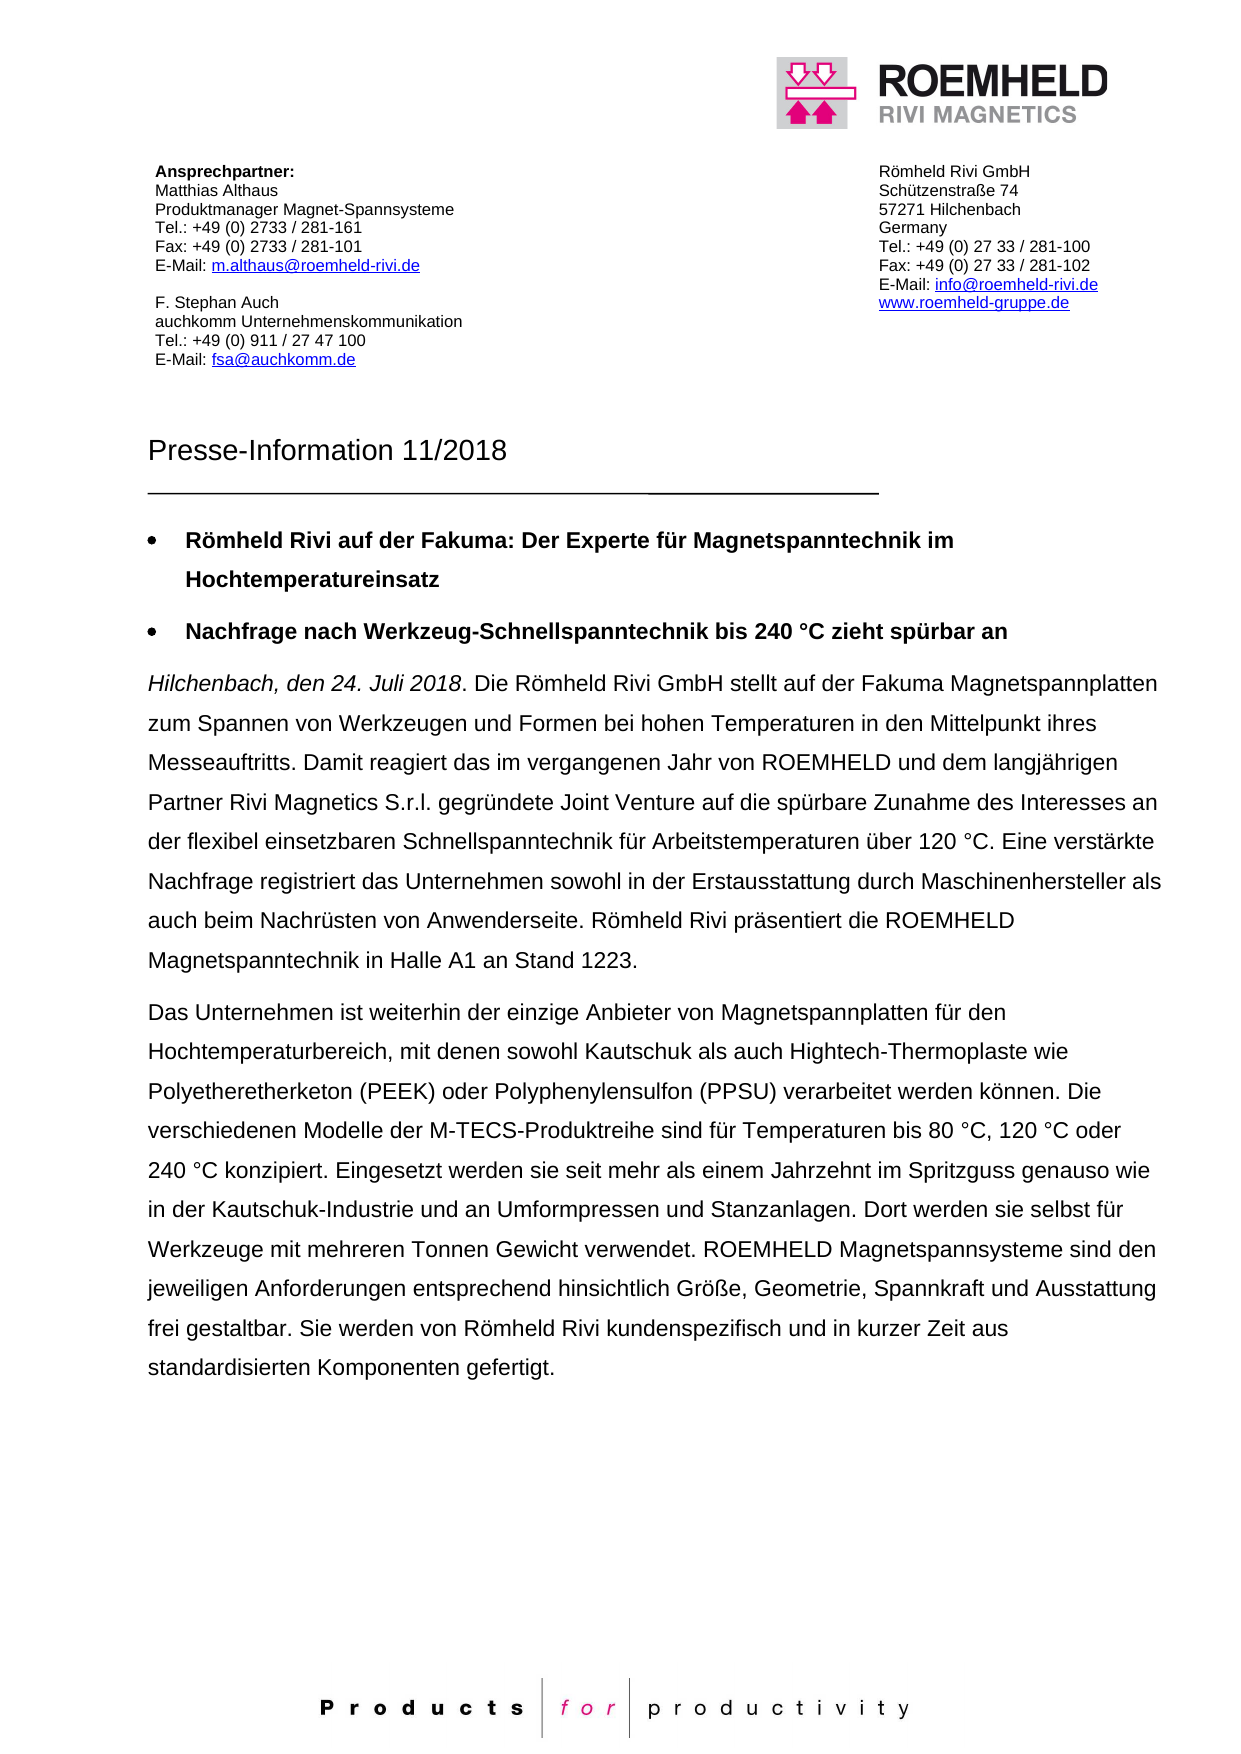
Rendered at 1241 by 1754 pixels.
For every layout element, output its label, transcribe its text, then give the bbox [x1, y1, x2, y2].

list Nachfrage nach Werkzeug-Schnellspanntechnik bis 240 °C zieht spürbar an [148, 618, 1162, 645]
picture [776, 57, 1108, 129]
picture [274, 1662, 965, 1748]
table_header Römheld Rivi GmbH Schützenstraße 74 57271 Hilchenbach Germany Tel.: +49 (0) 27 33 / 281-100 Fax: +49 (0) 27 33 / 281-102 E-Mail: info@roemheld-rivi.de www.roemheld-gruppe.de [856, 163, 1138, 381]
text Hilchenbach, den 24. Juli 2018. Die Römheld Rivi GmbH stellt auf der Fakuma Magnetspannplatten zum Spannen von Werkzeugen und Formen bei hohen Temperaturen in den Mittelpunkt ihres Messeauftritts. Damit reagiert das im vergangenen Jahr von ROEMHELD und dem langjährigen Partner Rivi Magnetics S.r.l. gegründete Joint Venture auf die spürbare Zunahme des Interesses an der flexibel einsetzbaren Schnellspanntechnik für Arbeitstemperaturen über 120 °C. Eine verstärkte Nachfrage registriert das Unternehmen sowohl in der Erstausstattung durch Maschinenhersteller als auch beim Nachrüsten von Anwenderseite. Römheld Rivi präsentiert die ROEMHELD Magnetspanntechnik in Halle A1 an Stand 1223. [148, 670, 1162, 973]
text Das Unternehmen ist weiterhin der einzige Anbieter von Magnetspannplatten für den Hochtemperaturbereich, mit denen sowohl Kautschuk als auch Hightech-Thermoplaste wie Polyetheretherketon (PEEK) oder Polyphenylensulfon (PPSU) verarbeitet werden können. Die verschiedenen Modelle der M-TECS-Produktreihe sind für Temperaturen bis 80 °C, 120 °C oder 240 °C konzipiert. Eingesetzt werden sie seit mehr als einem Jahrzehnt im Spritzguss genauso wie in der Kautschuk-Industrie und an Umformpressen und Stanzanlagen. Dort werden sie selbst für Werkzeuge mit mehreren Tonnen Gewicht verwendet. ROEMHELD Magnetspannsysteme sind den jeweiligen Anforderungen entsprechend hinsichtlich Größe, Geometrie, Spannkraft und Ausstattung frei gestaltbar. Sie werden von Römheld Rivi kundenspezifisch und in kurzer Zeit aus standardisierten Komponenten gefertigt. [148, 999, 1162, 1380]
list Römheld Rivi auf der Fakuma: Der Experte für Magnetspanntechnik im Hochtemperatureinsatz [148, 527, 1162, 593]
text Presse-Information 11/2018 [148, 433, 892, 467]
table_header Ansprechpartner: Matthias Althaus Produktmanager Magnet-Spannsysteme Tel.: +49 (0) 2733 / 281-161 Fax: +49 (0) 2733 / 281-101 E-Mail: m.althaus@roemheld-rivi.de F. Stephan Auch auchkomm Unternehmenskommunikation Tel.: +49 (0) 911 / 27 47 100 E-Mail: fsa@auchkomm.de [148, 163, 856, 381]
